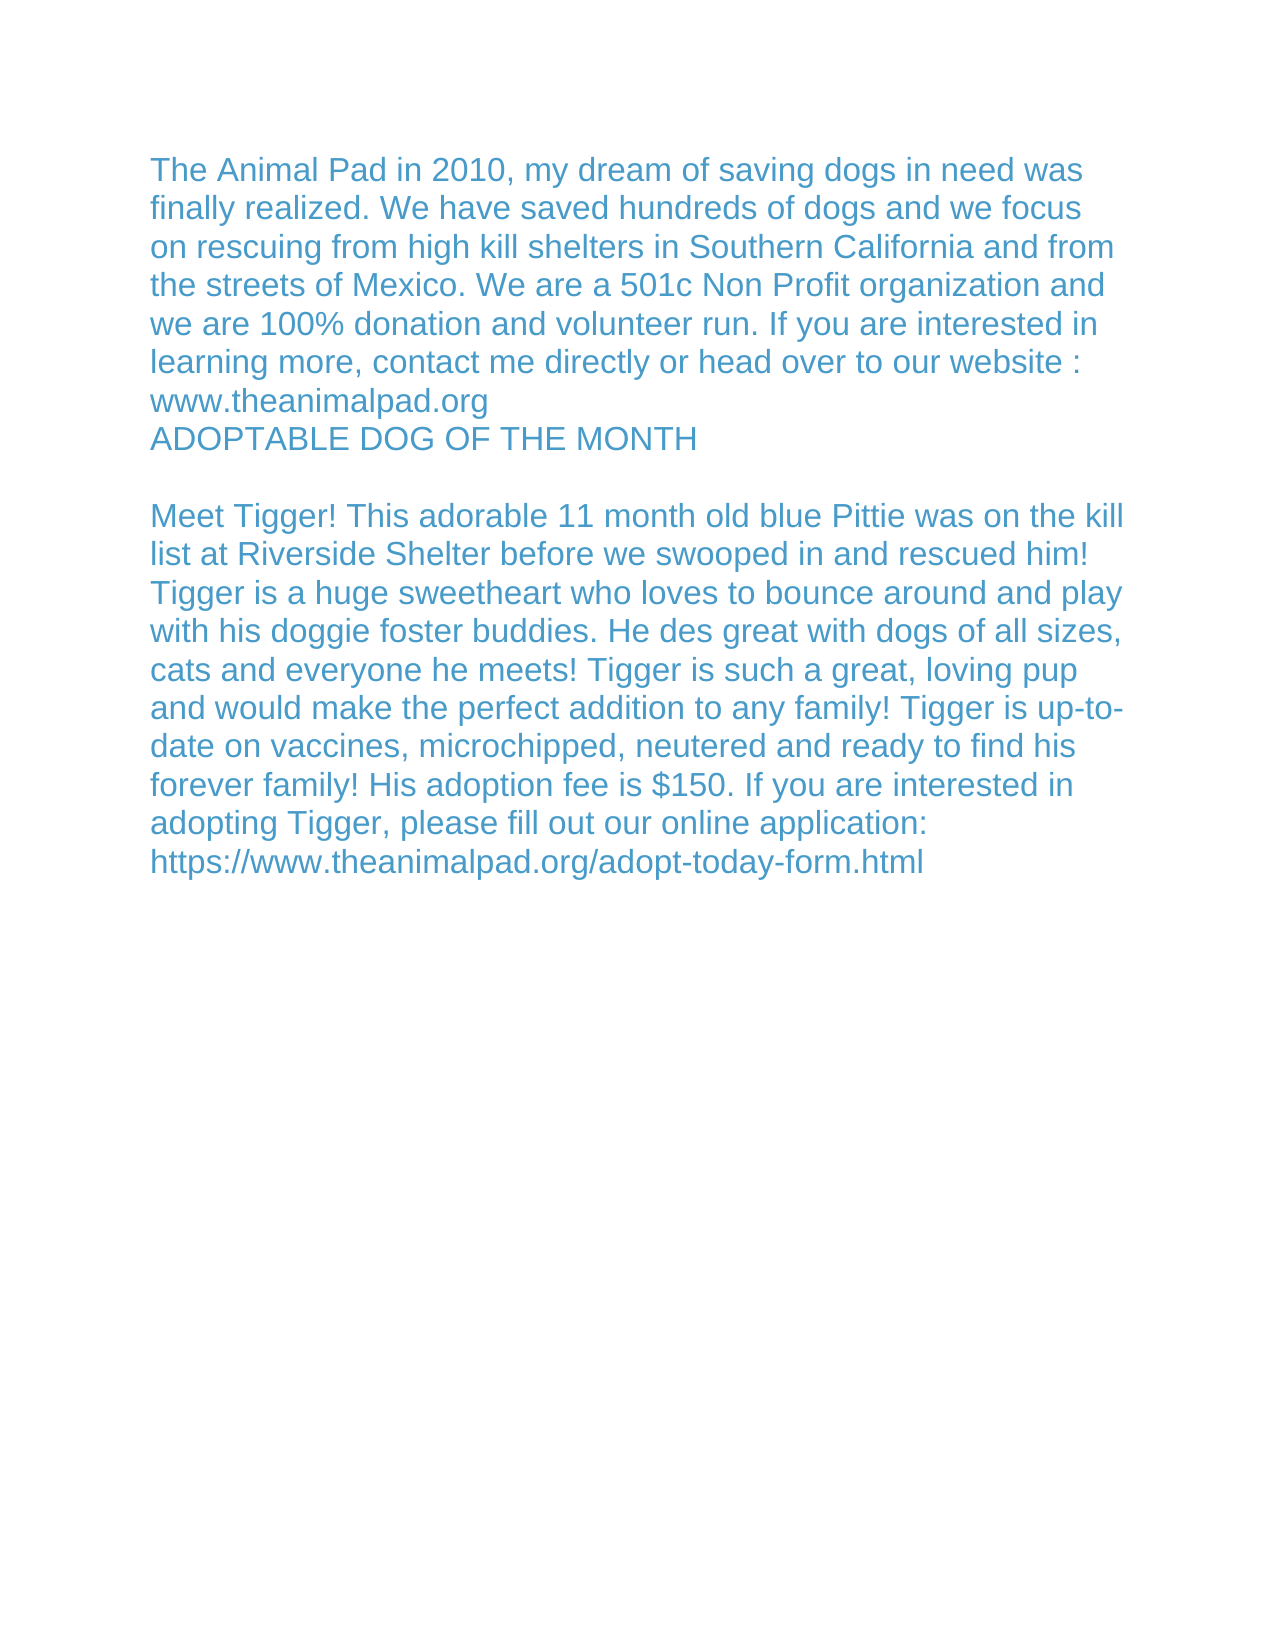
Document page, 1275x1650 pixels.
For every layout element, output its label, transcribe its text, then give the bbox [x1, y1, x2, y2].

text ADOPTABLE DOG OF THE MONTH [150, 419, 1125, 457]
text Meet Tigger! This adorable 11 month old blue Pittie was on the kill list at Riverside Shelter before we swooped in and rescued him! Tigger is a huge sweetheart who loves to bounce around and play with his doggie foster buddies. He des great with dogs of all sizes, cats and everyone he meets! Tigger is such a great, loving pup and would make the perfect addition to any family! Tigger is up-to-date on vaccines, microchipped, neutered and ready to find his forever family! His adoption fee is $150. If you are interested in adopting Tigger, please fill out our online application: https://www.theanimalpad.org/adopt-today-form.html [150, 496, 1125, 880]
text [150, 150, 1125, 419]
